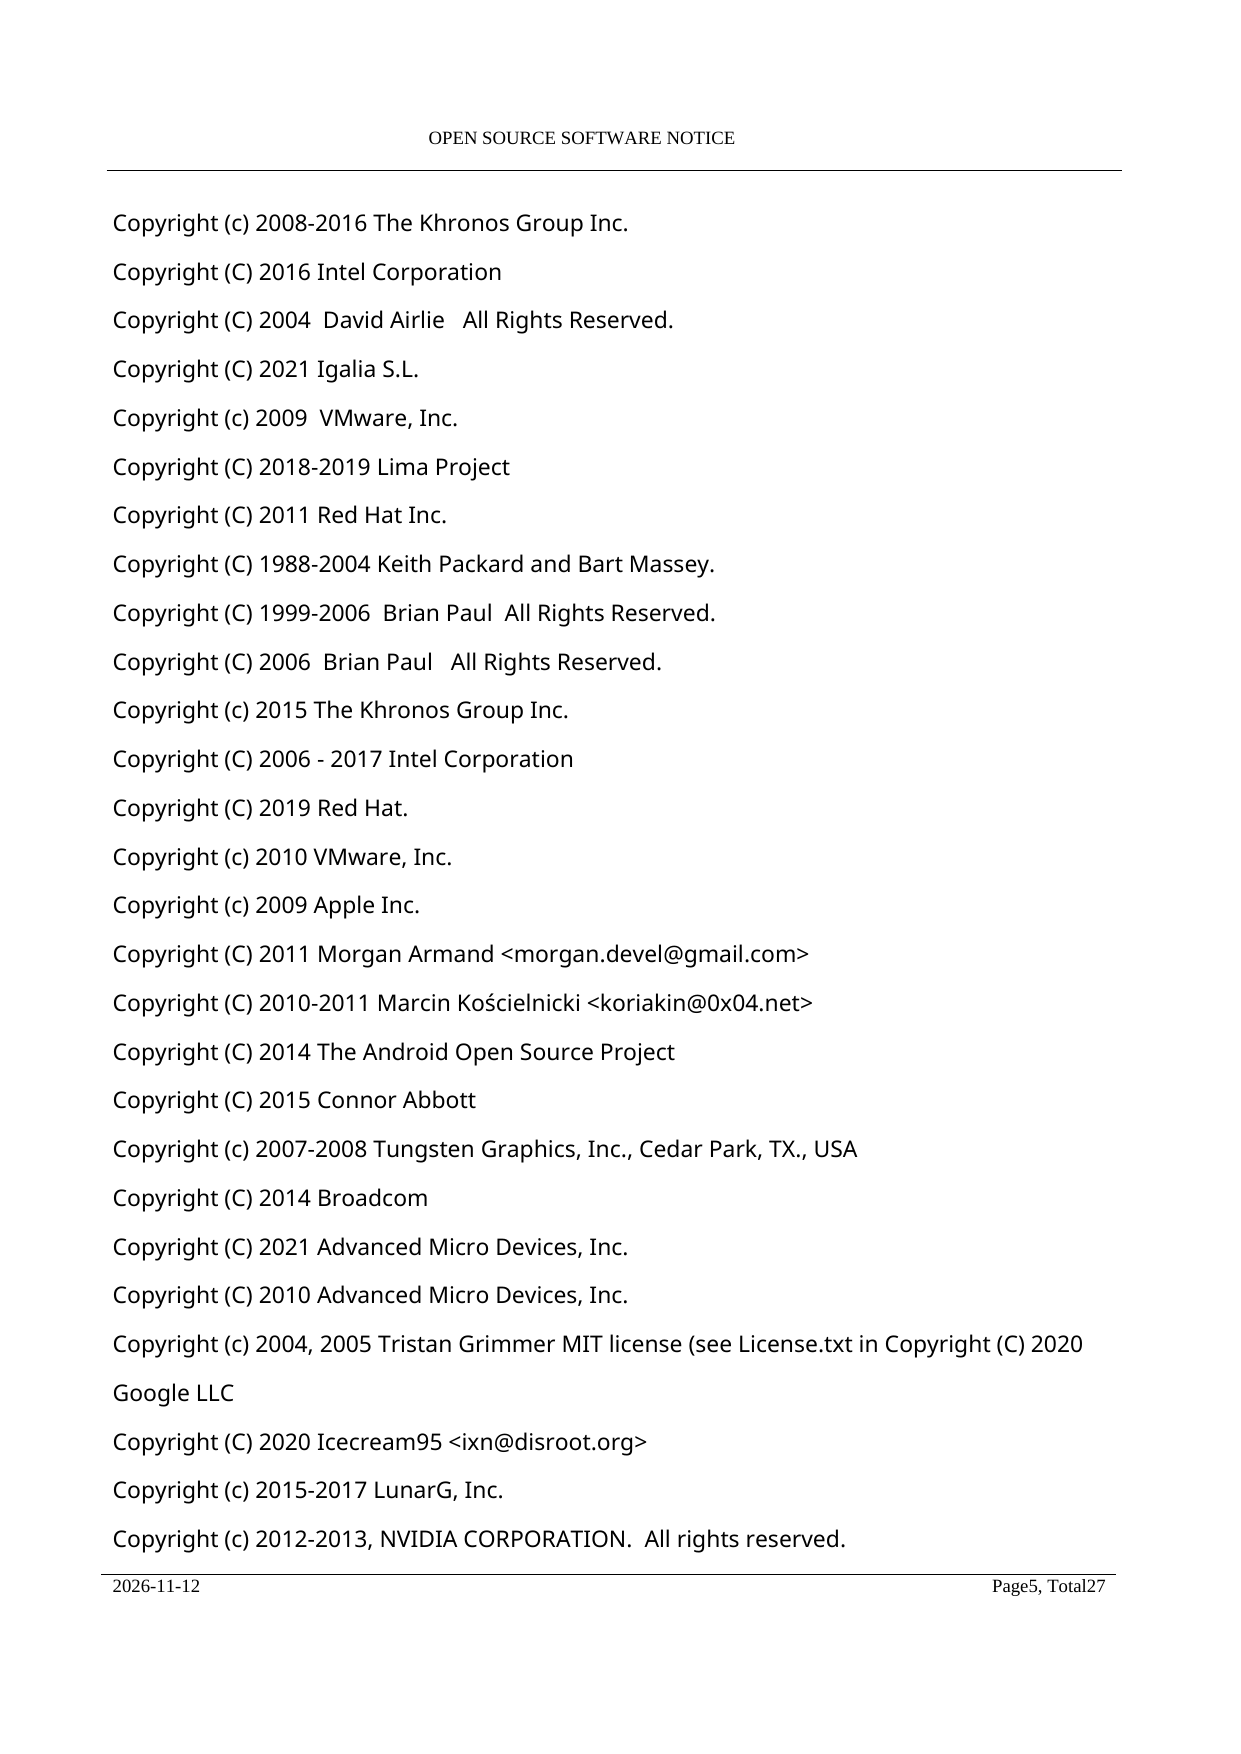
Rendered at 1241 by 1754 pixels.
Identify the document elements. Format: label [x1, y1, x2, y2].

text [112, 206, 1128, 1555]
